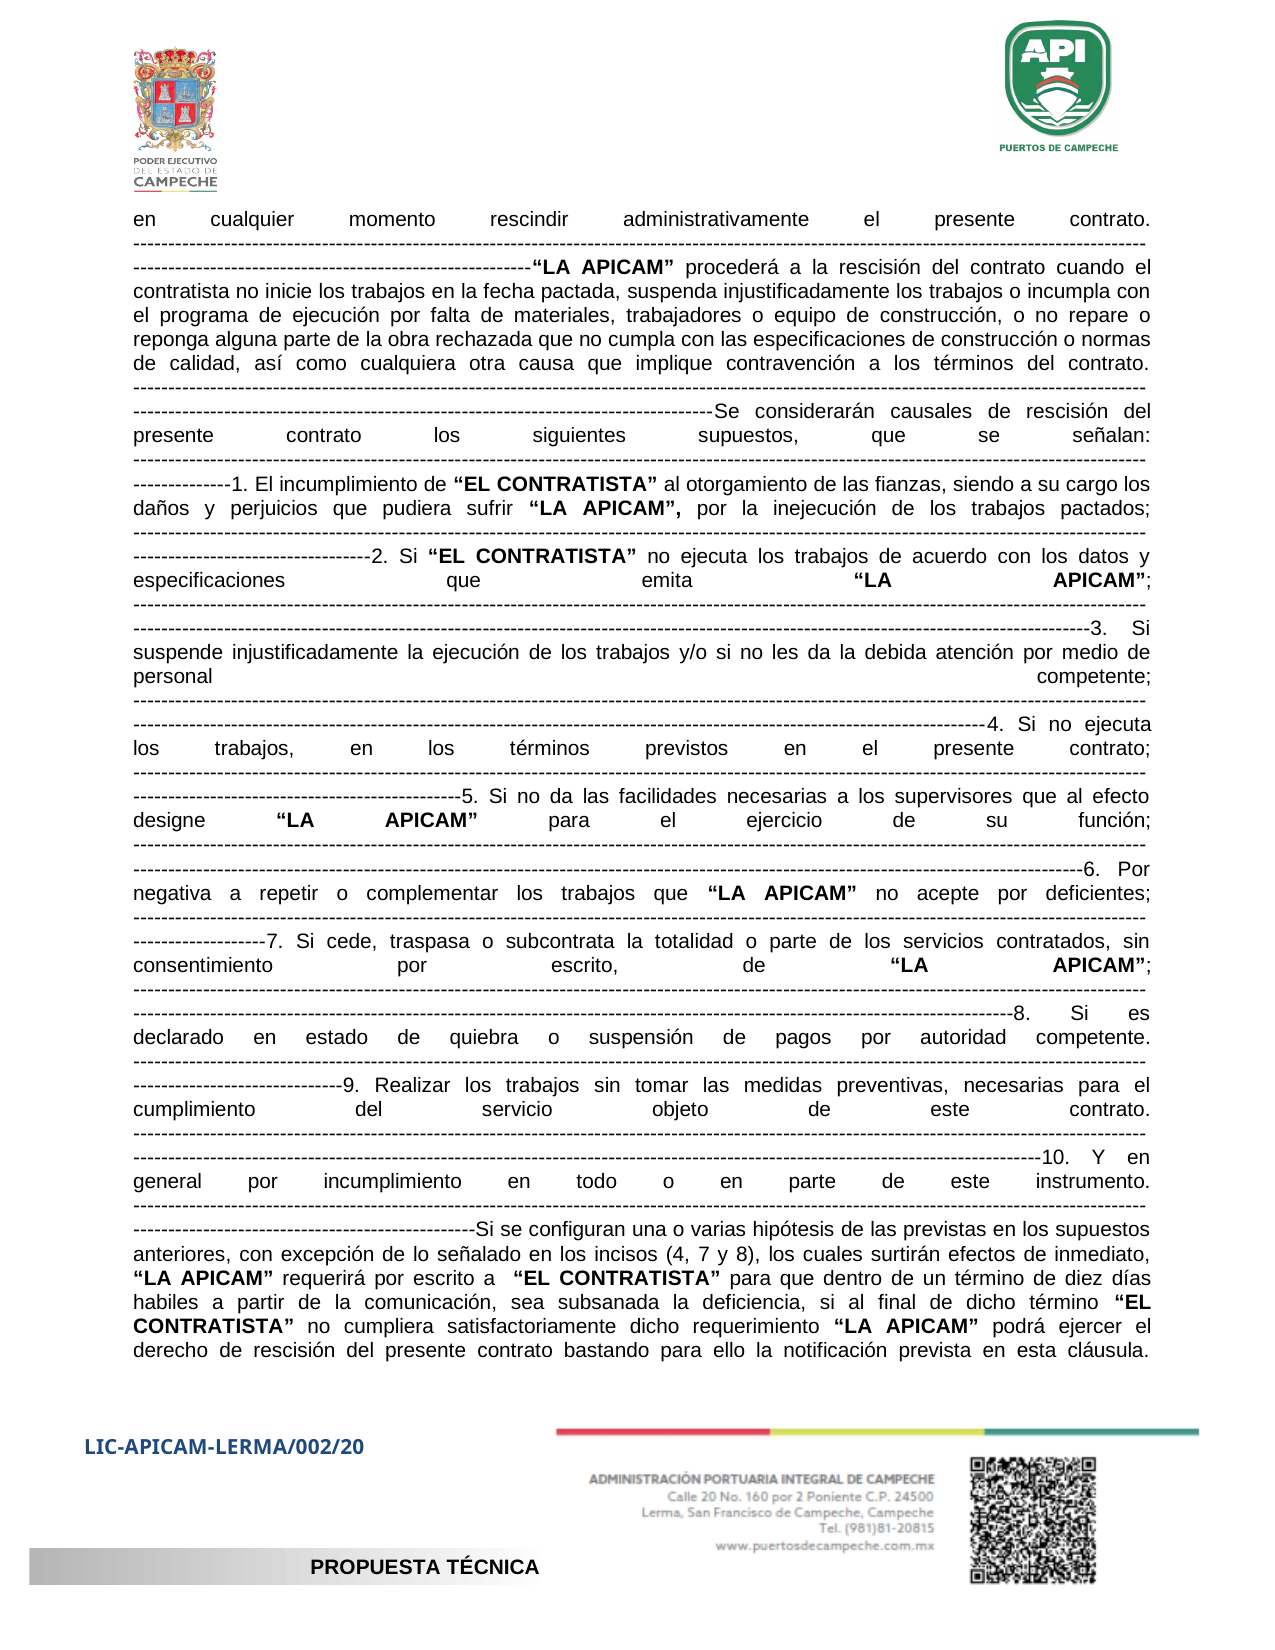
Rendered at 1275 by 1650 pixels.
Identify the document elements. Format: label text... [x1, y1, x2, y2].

picture [998, 20, 1119, 157]
picture [548, 1417, 1204, 1589]
picture [132, 45, 217, 192]
